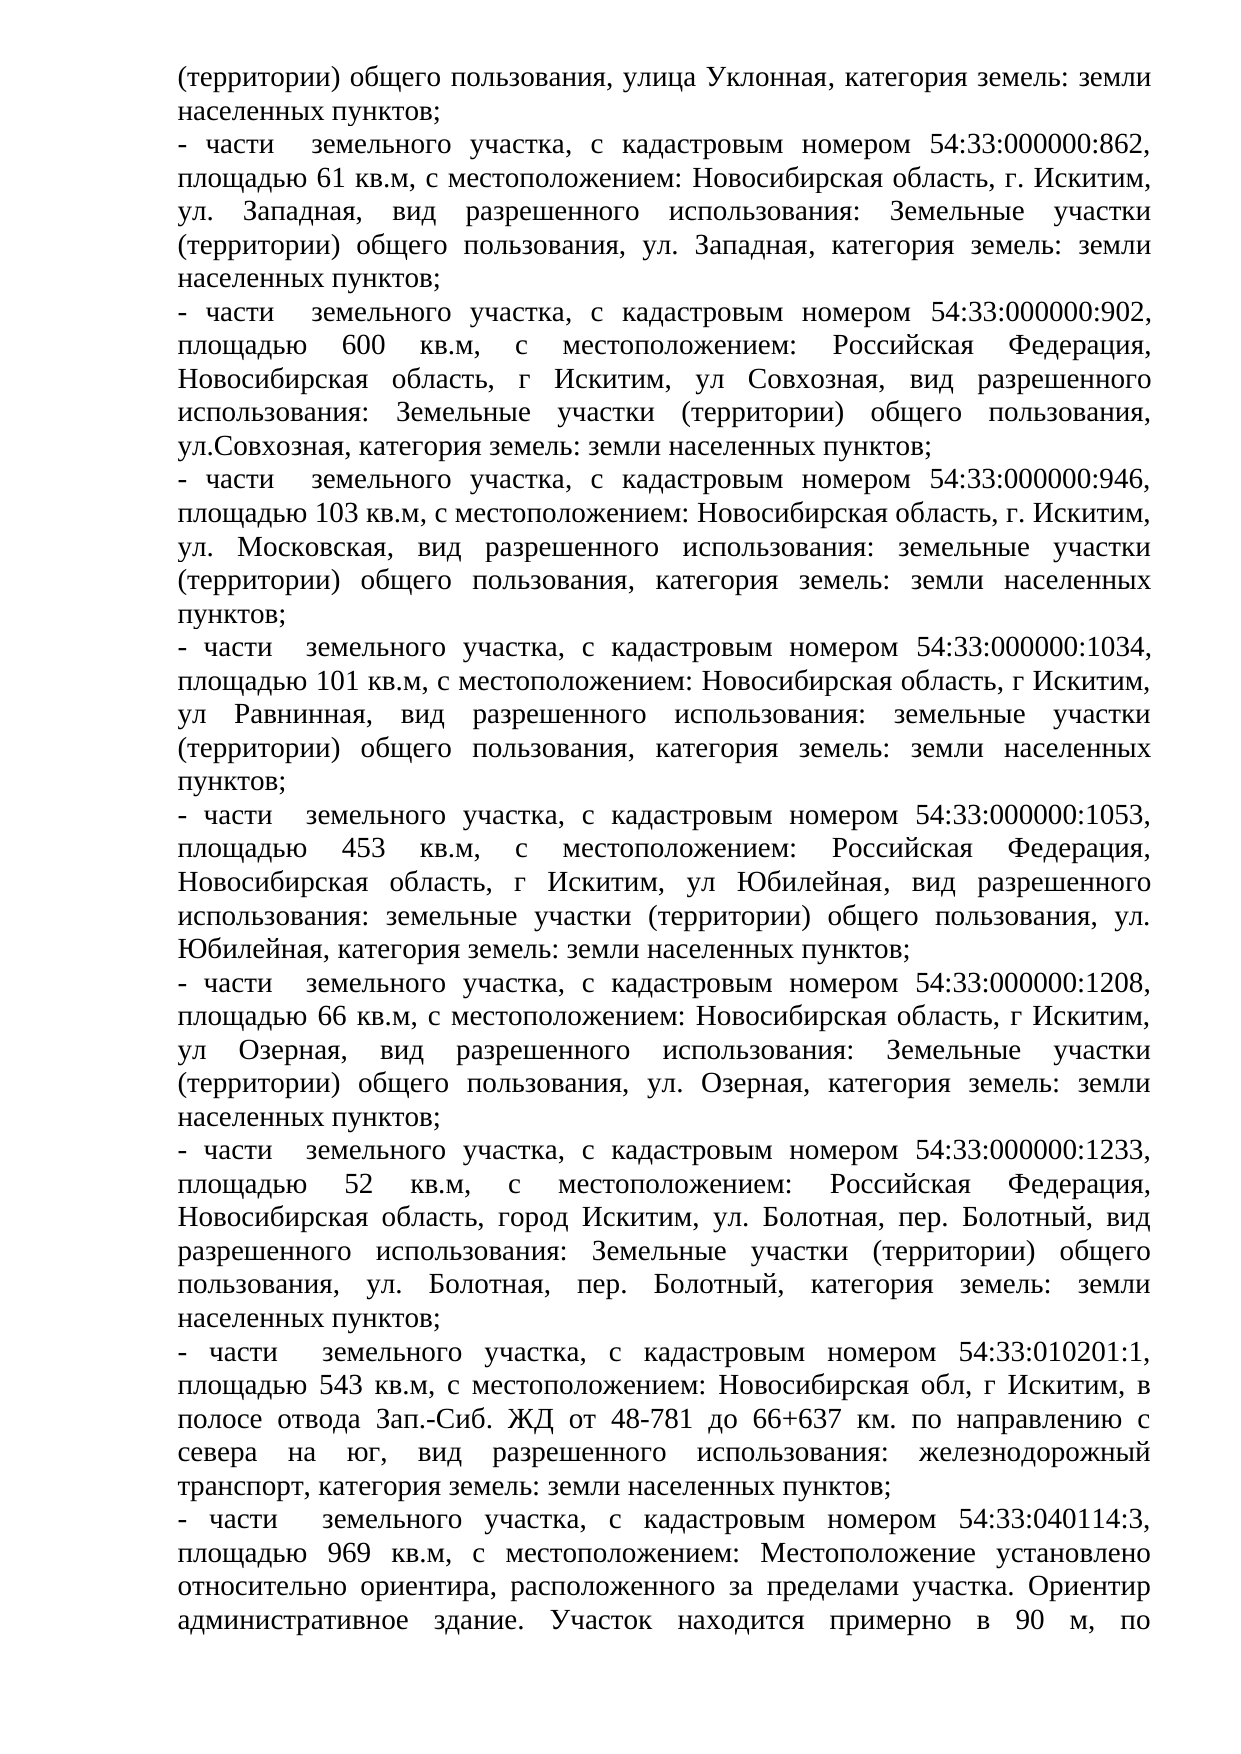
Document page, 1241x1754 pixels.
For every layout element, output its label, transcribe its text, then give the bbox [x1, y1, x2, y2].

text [177, 1501, 1152, 1636]
text - части земельного участка, с кадастровым номером 54:33:000000:1053, площадью 453 кв.м, с местоположением: Российская Федерация, Новосибирская область, г Искитим, ул Юбилейная, вид разрешенного использования: земельные участки (территории) общего пользования, ул. Юбилейная, категория земель: земли населенных пунктов; [330, 931, 1152, 965]
text - части земельного участка, с кадастровым номером 54:33:000000:1233, площадью 52 кв.м, с местоположением: Российская Федерация, Новосибирская область, город Искитим, ул. Болотная, пер. Болотный, вид разрешенного использования: Земельные участки (территории) общего пользования, ул. Болотная, пер. Болотный, категория земель: земли населенных пунктов; [177, 1132, 1152, 1334]
text - части земельного участка, с кадастровым номером 54:33:010201:1, площадью 543 кв.м, с местоположением: Новосибирская обл, г Искитим, в полосе отвода Зап.-Сиб. ЖД от 48-781 до 66+637 км. по направлению с севера на юг, вид разрешенного использования: железнодорожный транспорт, категория земель: земли населенных пунктов; [177, 1334, 1152, 1501]
text - части земельного участка, с кадастровым номером 54:33:000000:946, площадью 103 кв.м, с местоположением: Новосибирская область, г. Искитим, ул. Московская, вид разрешенного использования: земельные участки (территории) общего пользования, категория земель: земли населенных пунктов; [177, 562, 1152, 629]
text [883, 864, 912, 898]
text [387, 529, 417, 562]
text - части земельного участка, с кадастровым номером 54:33:000000:1034, площадью 101 кв.м, с местоположением: Новосибирская область, г Искитим, ул Равнинная, вид разрешенного использования: земельные участки (территории) общего пользования, категория земель: земли населенных пунктов; [177, 730, 1152, 797]
text - части земельного участка, с кадастровым номером 54:33:000000:1208, площадью 66 кв.м, с местоположением: Новосибирская область, г Искитим, ул Озерная, вид разрешенного использования: Земельные участки (территории) общего пользования, ул. Озерная, категория земель: земли населенных пунктов; [177, 965, 1152, 1132]
text - части земельного участка, с кадастровым номером 54:33:000000:902, площадью 600 кв.м, с местоположением: Российская Федерация, Новосибирская область, г Искитим, ул Совхозная, вид разрешенного использования: Земельные участки (территории) общего пользования, ул.Совхозная, категория земель: земли населенных пунктов; [177, 294, 1152, 462]
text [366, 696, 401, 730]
text - части земельного участка, с кадастровым номером 54:33:000000:862, площадью 61 кв.м, с местоположением: Новосибирская область, г. Искитим, ул. Западная, вид разрешенного использования: Земельные участки (территории) общего пользования, ул. Западная, категория земель: земли населенных пунктов; [177, 227, 1152, 294]
